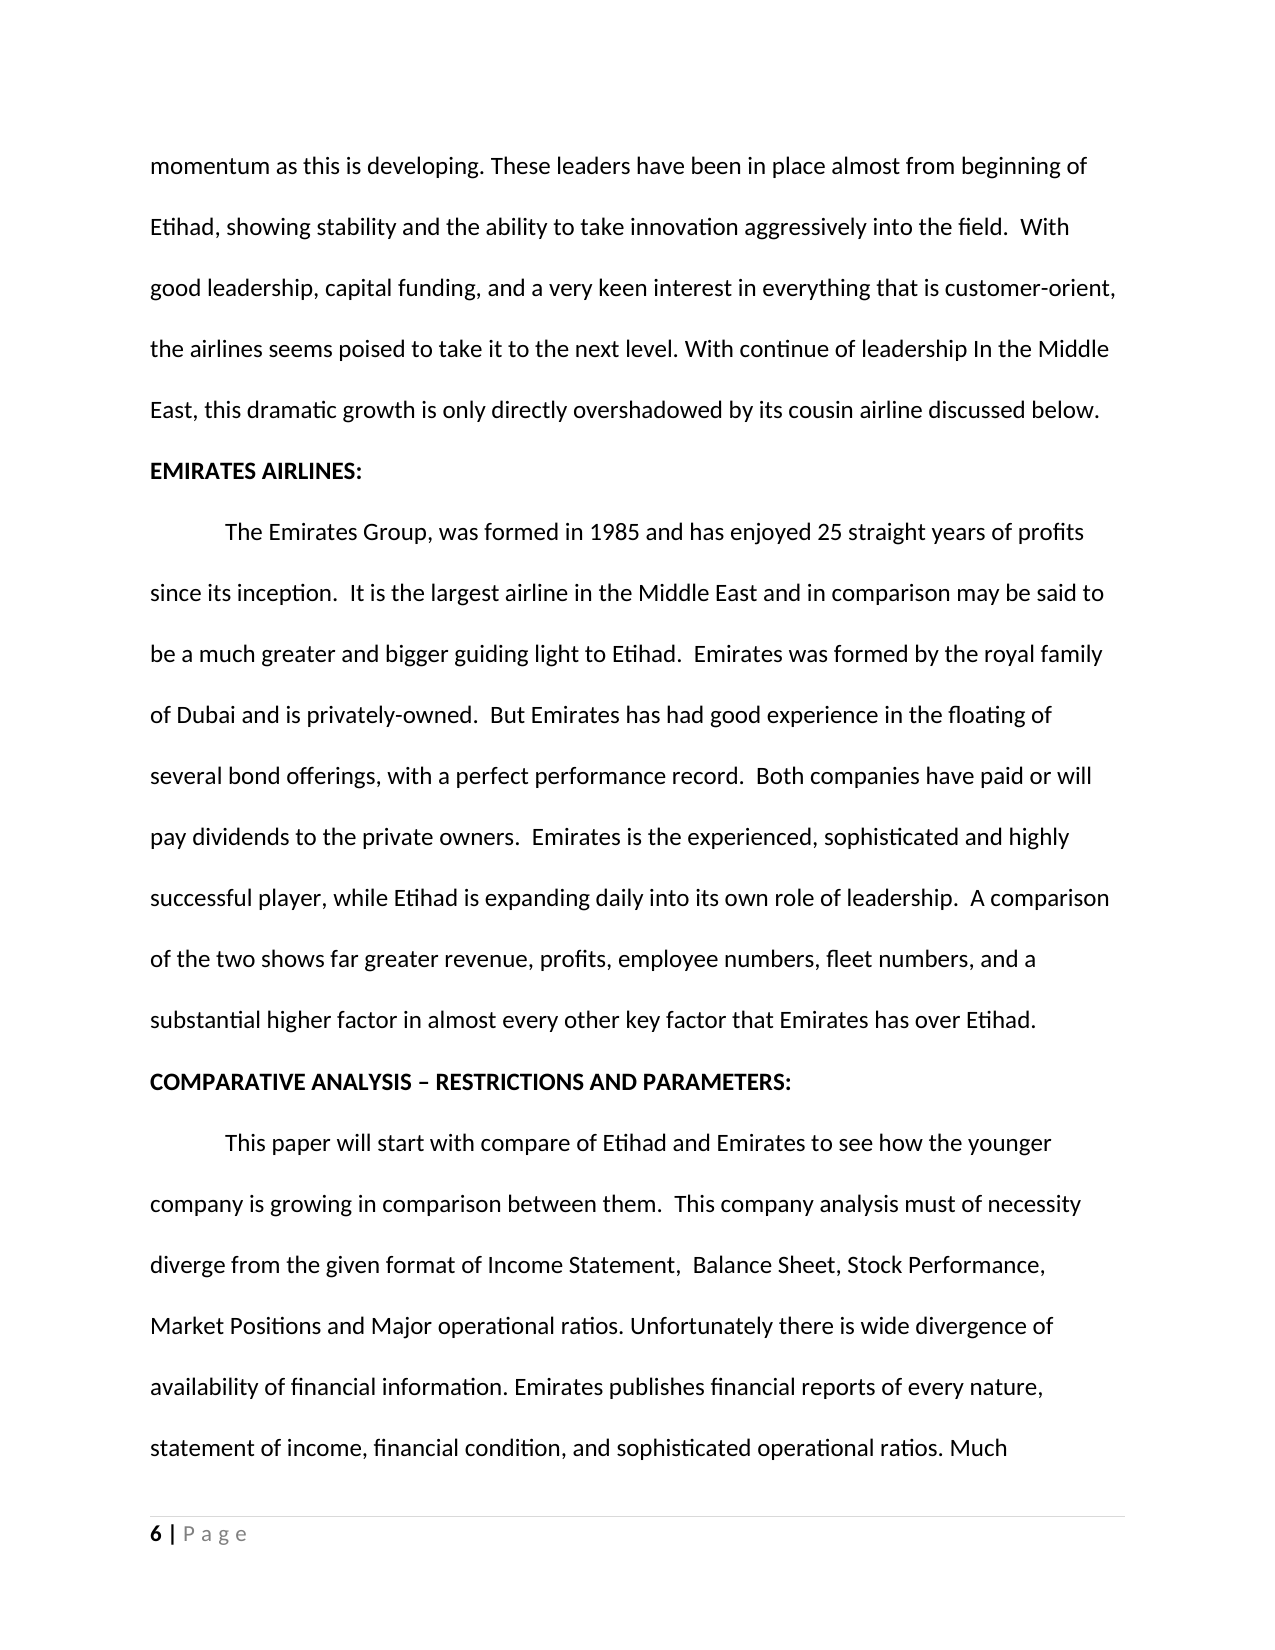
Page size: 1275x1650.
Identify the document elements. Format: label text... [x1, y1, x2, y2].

text COMPARATIVE ANALYSIS – RESTRICTIONS AND PARAMETERS: [150, 1066, 1125, 1096]
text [150, 150, 1125, 425]
text The Emirates Group, was formed in 1985 and has enjoyed 25 straight years of profits since its inception. It is the largest airline in the Middle East and in comparison may be said to be a much greater and bigger guiding light to Etihad. Emirates was formed by the royal family of Dubai and is privately-owned. But Emirates has had good experience in the floating of several bond offerings, with a perfect performance record. Both companies have paid or will pay dividends to the private owners. Emirates is the experienced, sophisticated and highly successful player, while Etihad is expanding daily into its own role of leadership. A comparison of the two shows far greater revenue, profits, employee numbers, fleet numbers, and a substantial higher factor in almost every other key factor that Emirates has over Etihad. [150, 516, 1125, 1035]
text EMIRATES AIRLINES: [150, 455, 1125, 486]
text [150, 1127, 1125, 1462]
